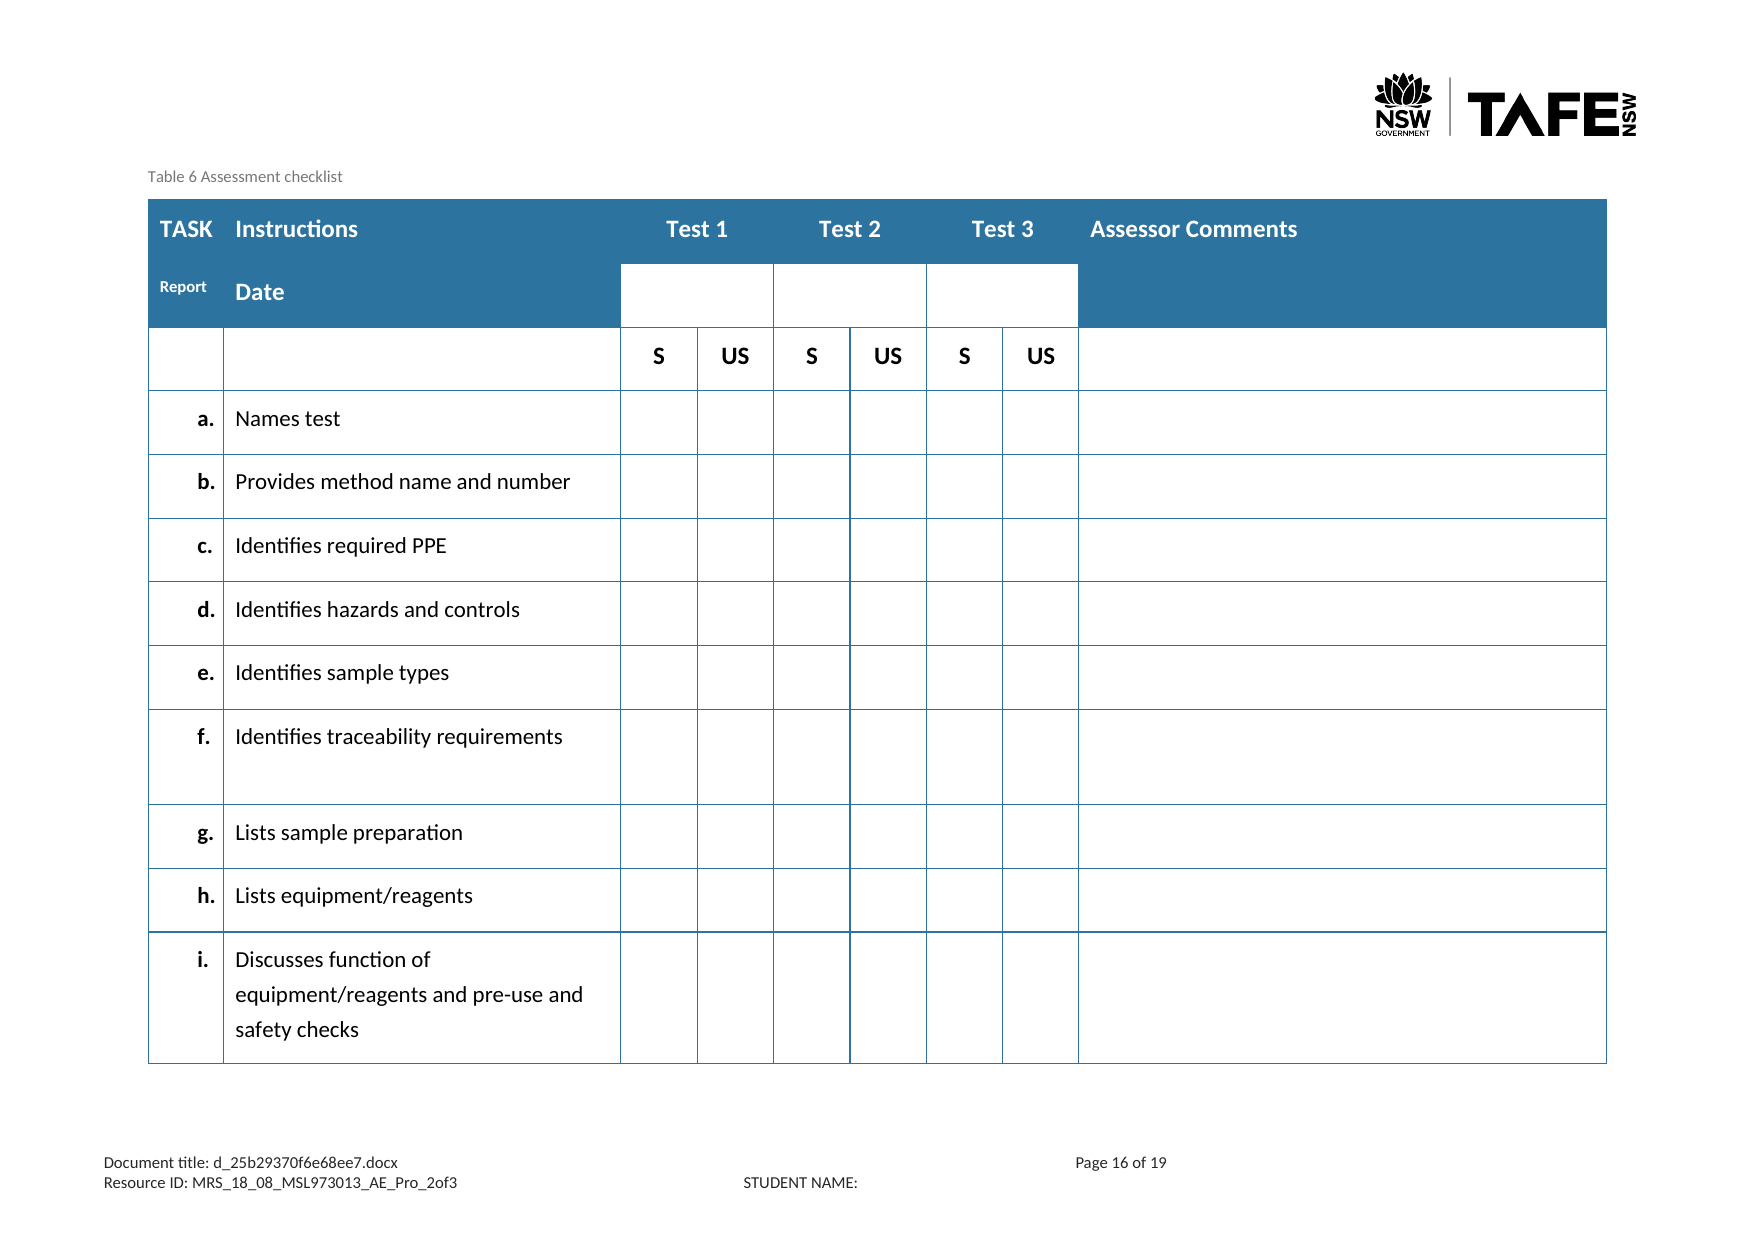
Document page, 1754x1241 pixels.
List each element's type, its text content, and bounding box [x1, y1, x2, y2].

table_cell Report [149, 264, 223, 327]
table_cell [1079, 933, 1606, 1063]
table_cell [698, 933, 773, 1063]
table_cell Lists sample preparation [224, 805, 620, 868]
table_cell [774, 646, 849, 708]
table_cell [1003, 869, 1078, 931]
table_cell [621, 646, 697, 708]
table_cell [851, 455, 926, 518]
table_cell [698, 805, 773, 868]
table_cell [851, 710, 926, 804]
table_cell [1079, 869, 1606, 931]
table_cell [1079, 519, 1606, 581]
table_header Test 2 [774, 200, 926, 263]
table_cell [621, 933, 697, 1063]
table_cell [774, 805, 849, 868]
table_cell Lists equipment/reagents [224, 869, 620, 931]
table_cell [851, 391, 926, 454]
table_cell [927, 933, 1002, 1063]
table_cell [698, 391, 773, 454]
table_cell [698, 869, 773, 931]
table_cell [774, 710, 849, 804]
table_cell US [851, 328, 926, 390]
table_cell [1003, 582, 1078, 645]
table_cell [1079, 328, 1606, 390]
table_cell [927, 264, 1078, 327]
table_cell [927, 391, 1002, 454]
table_cell [1079, 710, 1606, 804]
picture [1375, 71, 1636, 137]
table_cell Names test [224, 391, 620, 454]
table_cell Identifies traceability requirements [224, 710, 620, 804]
table_cell [149, 519, 223, 581]
table_cell [698, 519, 773, 581]
table_cell [927, 805, 1002, 868]
table_cell [927, 646, 1002, 708]
table_cell [851, 933, 926, 1063]
table_cell [927, 582, 1002, 645]
table_cell Discusses function of equipment/reagents and pre-use and safety checks [224, 933, 620, 1063]
table_cell [1079, 646, 1606, 708]
table_cell S [774, 328, 849, 390]
table_cell [1079, 582, 1606, 645]
table_cell [621, 869, 697, 931]
table_cell [851, 805, 926, 868]
table_cell [774, 391, 849, 454]
table_cell Identifies required PPE [224, 519, 620, 581]
table_cell [1003, 710, 1078, 804]
table_cell Provides method name and number [224, 455, 620, 518]
table_cell [149, 869, 223, 931]
table_cell [698, 582, 773, 645]
table_cell [621, 264, 773, 327]
table_cell [621, 710, 697, 804]
table_cell [698, 710, 773, 804]
table_cell [149, 710, 223, 804]
table_header TASK [149, 200, 223, 263]
table_cell [774, 455, 849, 518]
table_cell [1003, 391, 1078, 454]
table_cell [927, 710, 1002, 804]
table_cell S [927, 328, 1002, 390]
table_cell [851, 869, 926, 931]
table_cell [698, 455, 773, 518]
table_cell [1003, 646, 1078, 708]
text Table 6 Assessment checklist [148, 167, 1606, 187]
table_cell [149, 455, 223, 518]
table_cell [1003, 455, 1078, 518]
table_cell S [621, 328, 697, 390]
table_cell [149, 391, 223, 454]
table_cell Date [224, 264, 620, 327]
table_cell [774, 933, 849, 1063]
table_cell [851, 582, 926, 645]
table_cell [149, 328, 223, 390]
table_cell [851, 646, 926, 708]
table_cell [149, 582, 223, 645]
table_header Test 3 [927, 200, 1078, 263]
table_cell [1079, 391, 1606, 454]
table_cell [224, 328, 620, 390]
table_cell Identifies hazards and controls [224, 582, 620, 645]
table_header Assessor Comments [1079, 200, 1606, 263]
table_cell [774, 264, 926, 327]
table_cell [927, 519, 1002, 581]
table_cell [621, 805, 697, 868]
table_cell [927, 869, 1002, 931]
table_cell [1079, 805, 1606, 868]
table_cell [774, 869, 849, 931]
table_cell Identifies sample types [224, 646, 620, 708]
table_cell [1079, 264, 1606, 327]
table_cell [698, 646, 773, 708]
table_cell [621, 519, 697, 581]
table_cell [149, 933, 223, 1063]
table_cell [1003, 519, 1078, 581]
table_cell [927, 455, 1002, 518]
table_cell [1079, 455, 1606, 518]
table_header Instructions [224, 200, 620, 263]
table_cell [621, 391, 697, 454]
table_cell [1003, 805, 1078, 868]
table_cell [149, 646, 223, 708]
table_header Test 1 [621, 200, 773, 263]
table_cell US [698, 328, 773, 390]
table_cell [621, 582, 697, 645]
table_cell [774, 519, 849, 581]
table_cell [621, 455, 697, 518]
table_cell [149, 805, 223, 868]
table_cell [851, 519, 926, 581]
table_cell [774, 582, 849, 645]
table_cell [1003, 933, 1078, 1063]
table_cell US [1003, 328, 1078, 390]
